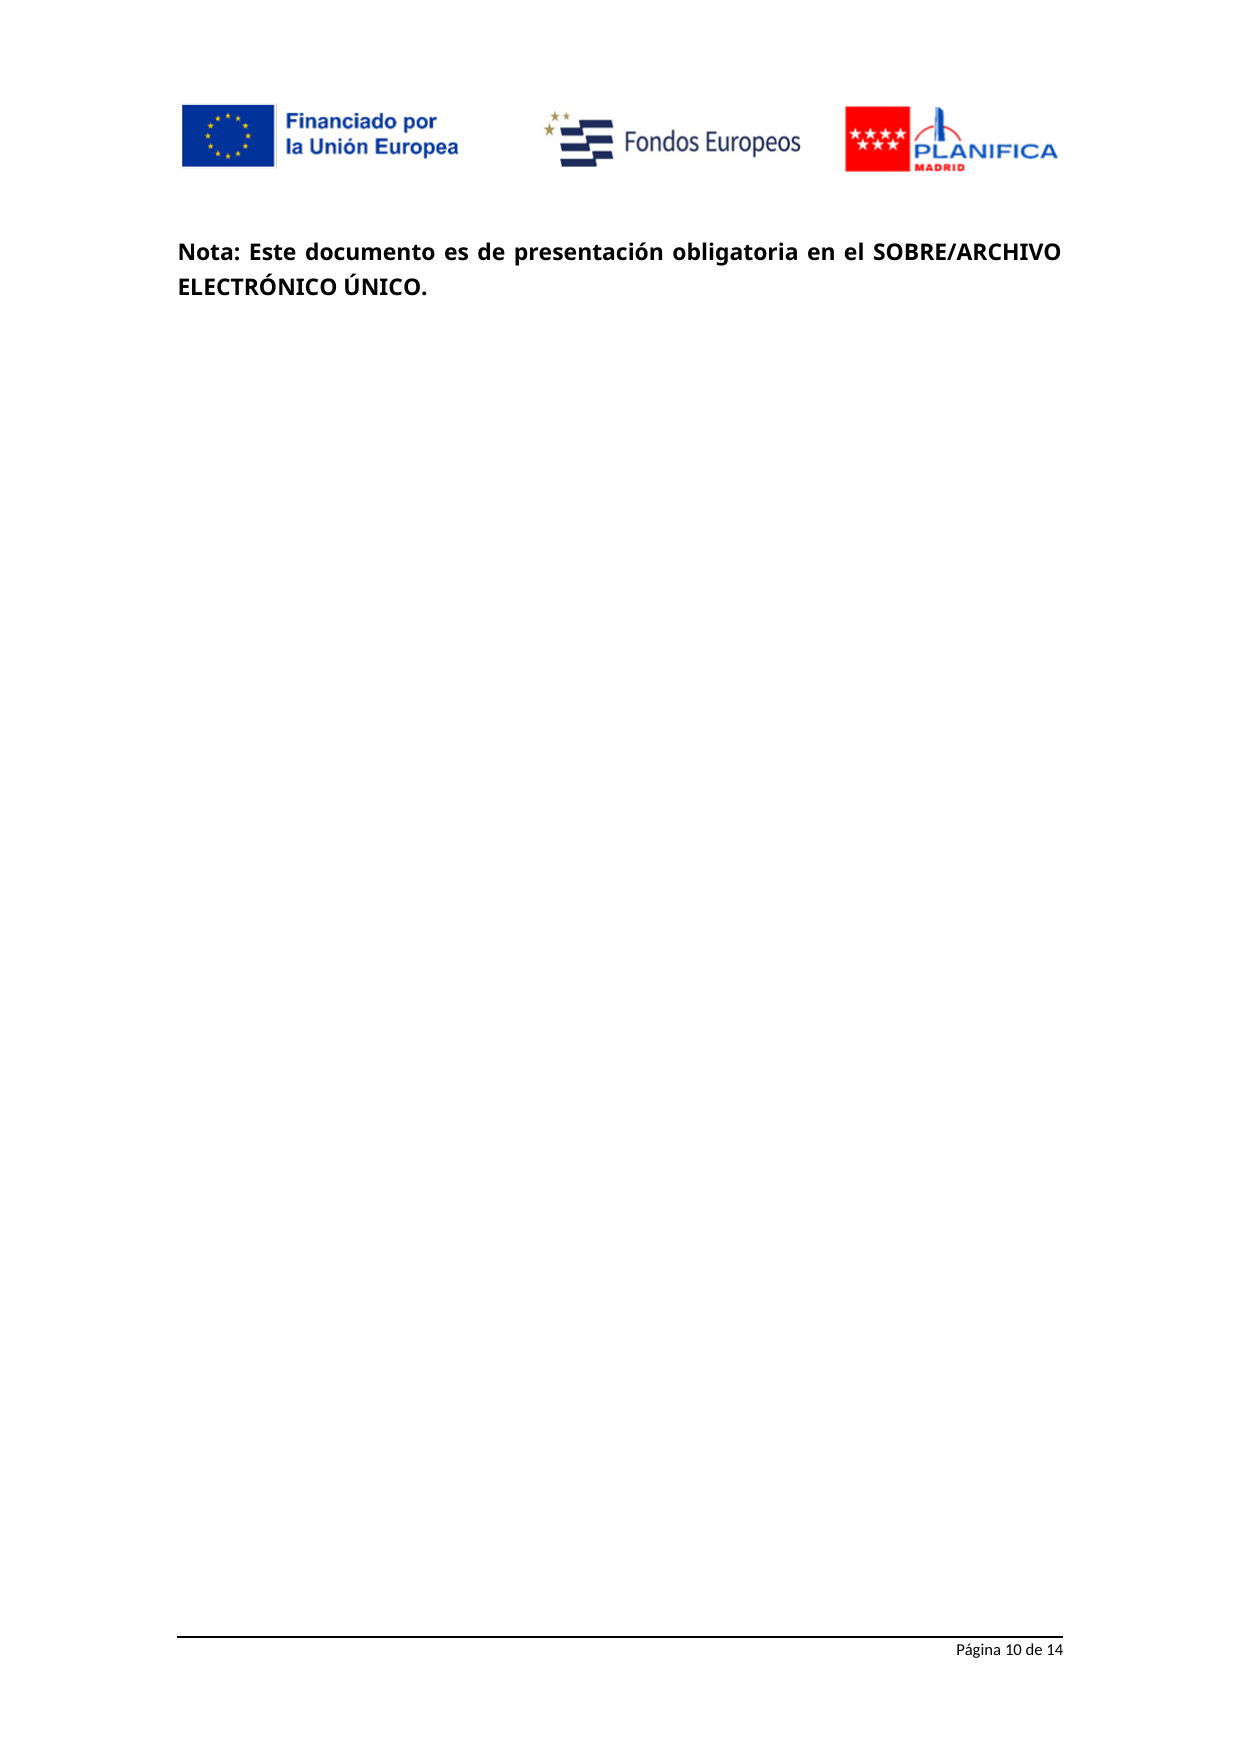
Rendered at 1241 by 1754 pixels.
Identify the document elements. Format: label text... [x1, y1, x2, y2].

picture [539, 106, 805, 172]
picture [845, 106, 1063, 172]
picture [177, 100, 471, 172]
text Nota: Este documento es de presentación obligatoria en el SOBRE/ARCHIVO ELECTRÓNICO ÚNICO. [177, 235, 1063, 303]
